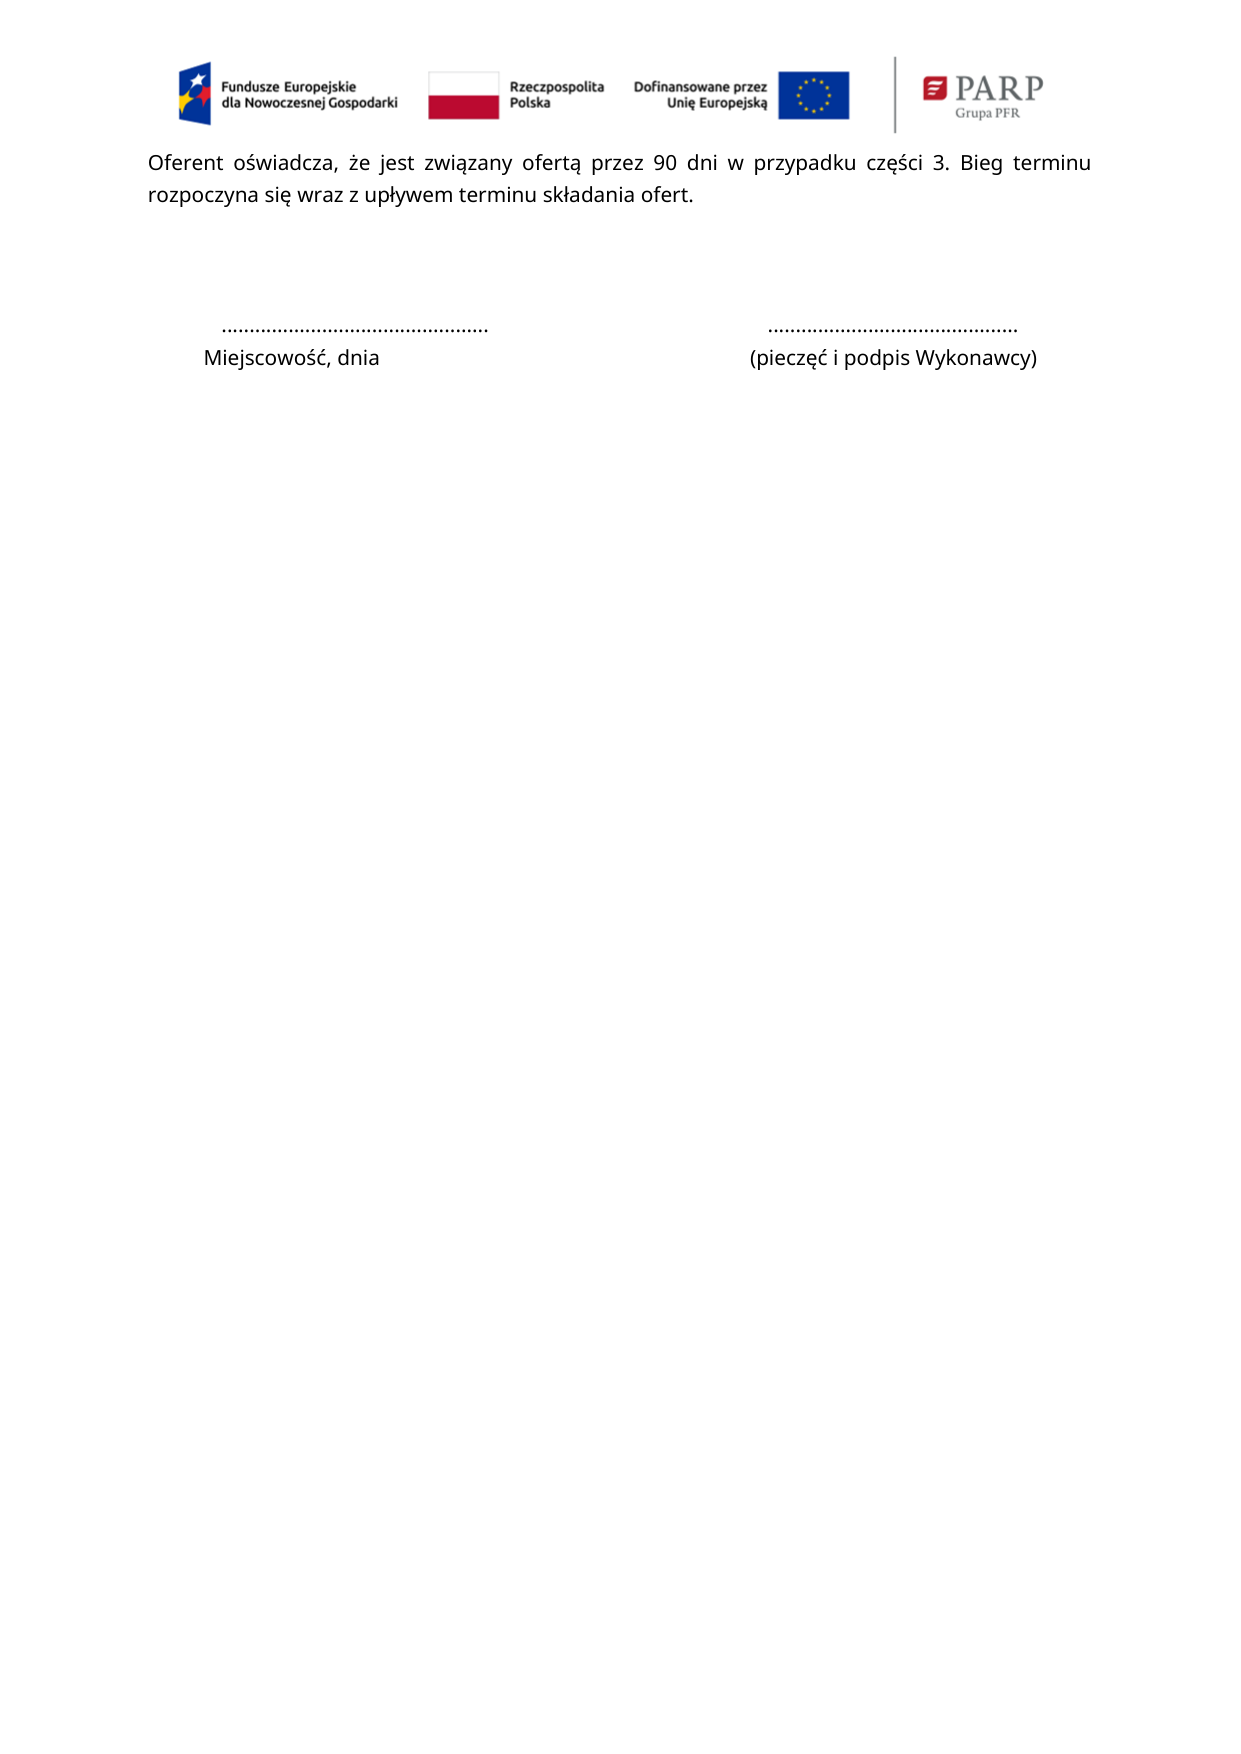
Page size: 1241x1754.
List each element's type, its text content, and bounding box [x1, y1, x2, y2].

text Miejscowość, dnia (pieczęć i podpis Wykonawcy) [148, 343, 1093, 372]
text Oferent oświadcza, że jest związany ofertą przez 90 dni w przypadku części 3. Bieg terminu rozpoczyna się wraz z upływem terminu składania ofert. [148, 148, 1093, 209]
text ................................................ ............................................. [148, 311, 1093, 339]
picture [147, 40, 1092, 147]
